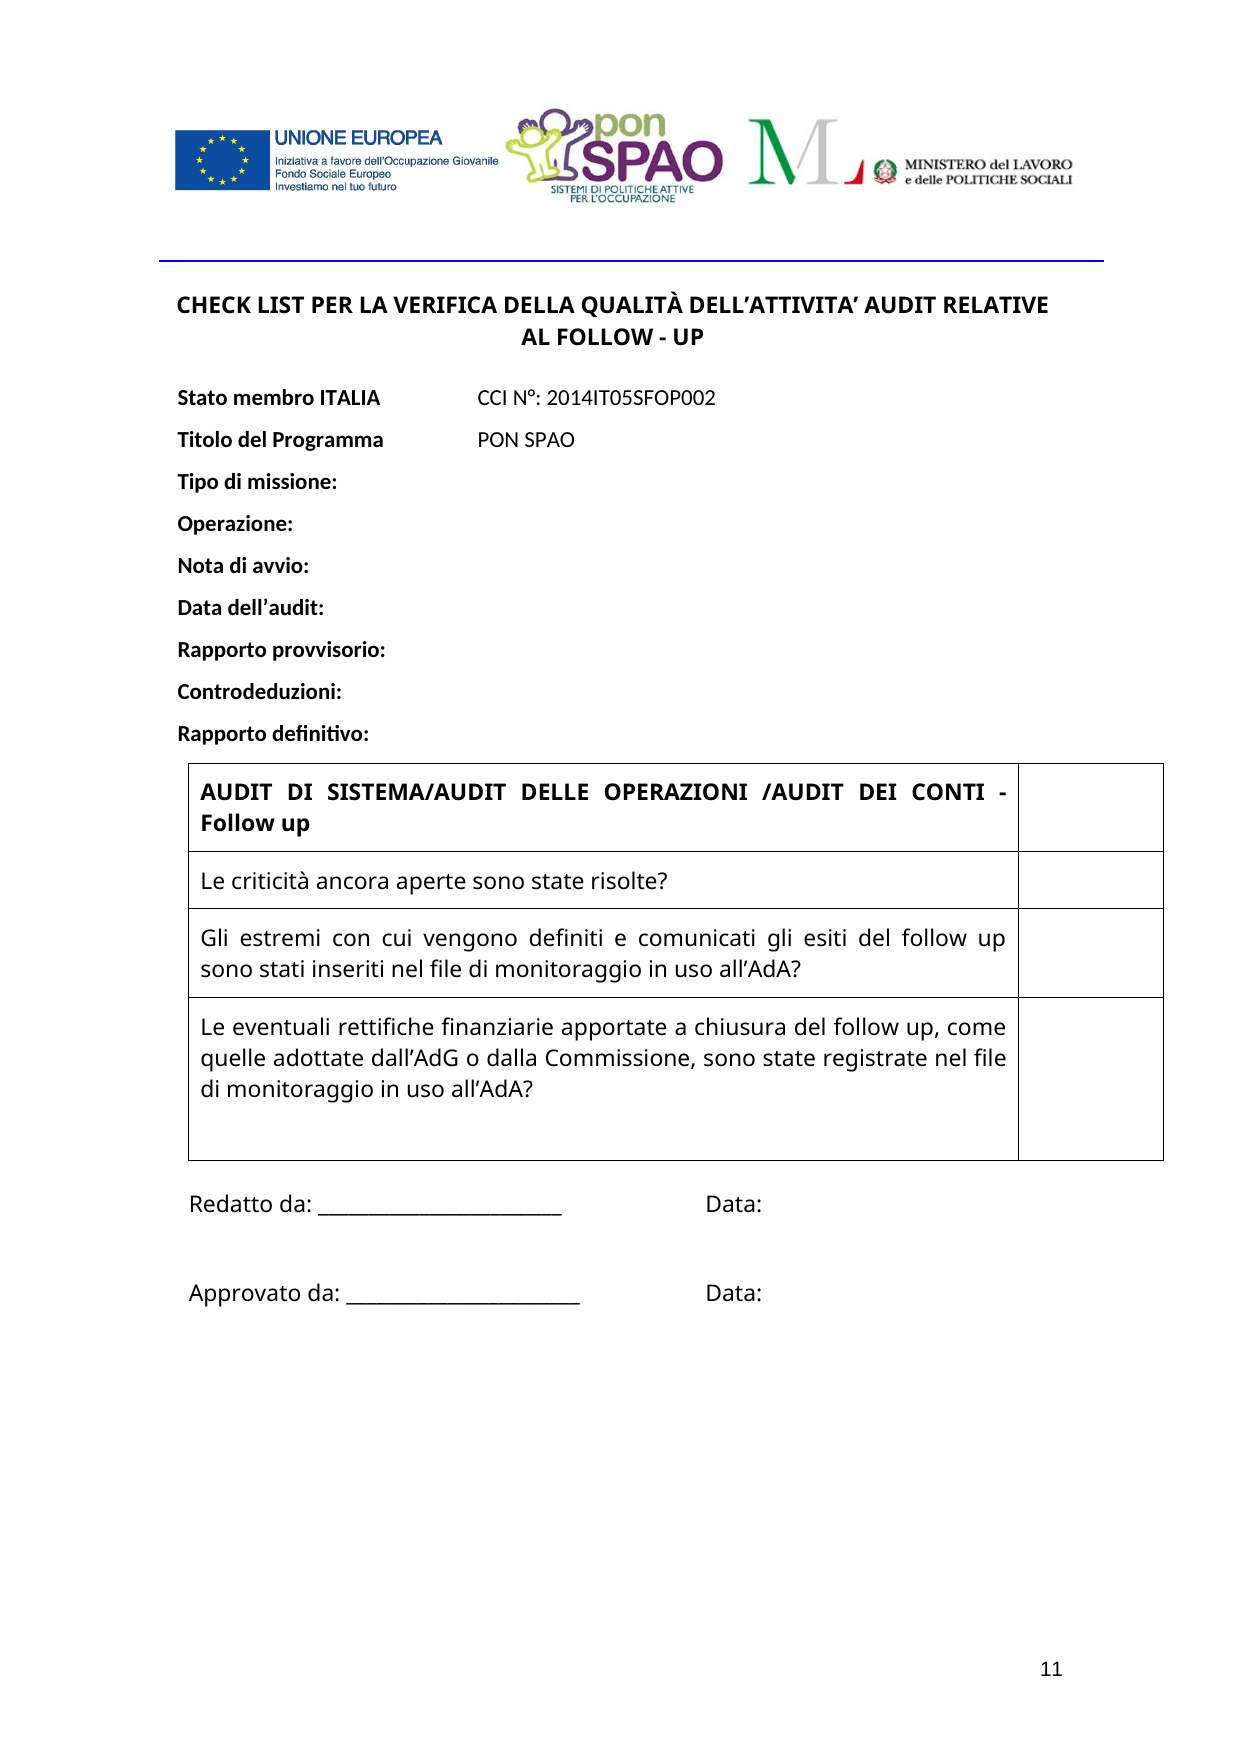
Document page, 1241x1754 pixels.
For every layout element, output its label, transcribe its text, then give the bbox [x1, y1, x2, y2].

table_cell [1019, 909, 1163, 997]
text Data dell’audit: [177, 593, 1063, 621]
table_cell [1019, 852, 1163, 908]
table_cell Le criticità ancora aperte sono state risolte? [189, 852, 1018, 908]
text Approvato da: _______________________ Data: [188, 1277, 1063, 1308]
text Nota di avvio: [177, 551, 1063, 579]
text Rapporto definitivo: [177, 719, 1063, 747]
text Tipo di missione: [177, 467, 1072, 495]
table_cell Le eventuali rettifiche finanziarie apportate a chiusura del follow up, come quelle adottate dall’AdG o dalla Commissione, sono state registrate nel file di monitoraggio in uso all’AdA? [189, 998, 1018, 1160]
text Operazione: [177, 509, 1063, 537]
text Controdeduzioni: [177, 677, 1063, 705]
text Stato membro ITALIA CCI N°: 2014IT05SFOP002 [177, 383, 1063, 411]
text CHECK LIST PER LA VERIFICA DELLA QUALITÀ DELL’ATTIVITA’ AUDIT RELATIVE AL FOLLOW - UP [162, 289, 1063, 352]
table_header AUDIT DI SISTEMA/AUDIT DELLE OPERAZIONI /AUDIT DEI CONTI - Follow up [189, 764, 1018, 851]
text Rapporto provvisorio: [177, 635, 1063, 663]
table_cell Gli estremi con cui vengono definiti e comunicati gli esiti del follow up sono stati inseriti nel file di monitoraggio in uso all’AdA? [189, 909, 1018, 997]
text Titolo del Programma PON SPAO [177, 425, 1063, 453]
text Redatto da: ________________________ Data: [188, 1188, 1063, 1219]
table_header [1019, 764, 1163, 851]
table_cell [1019, 998, 1163, 1160]
